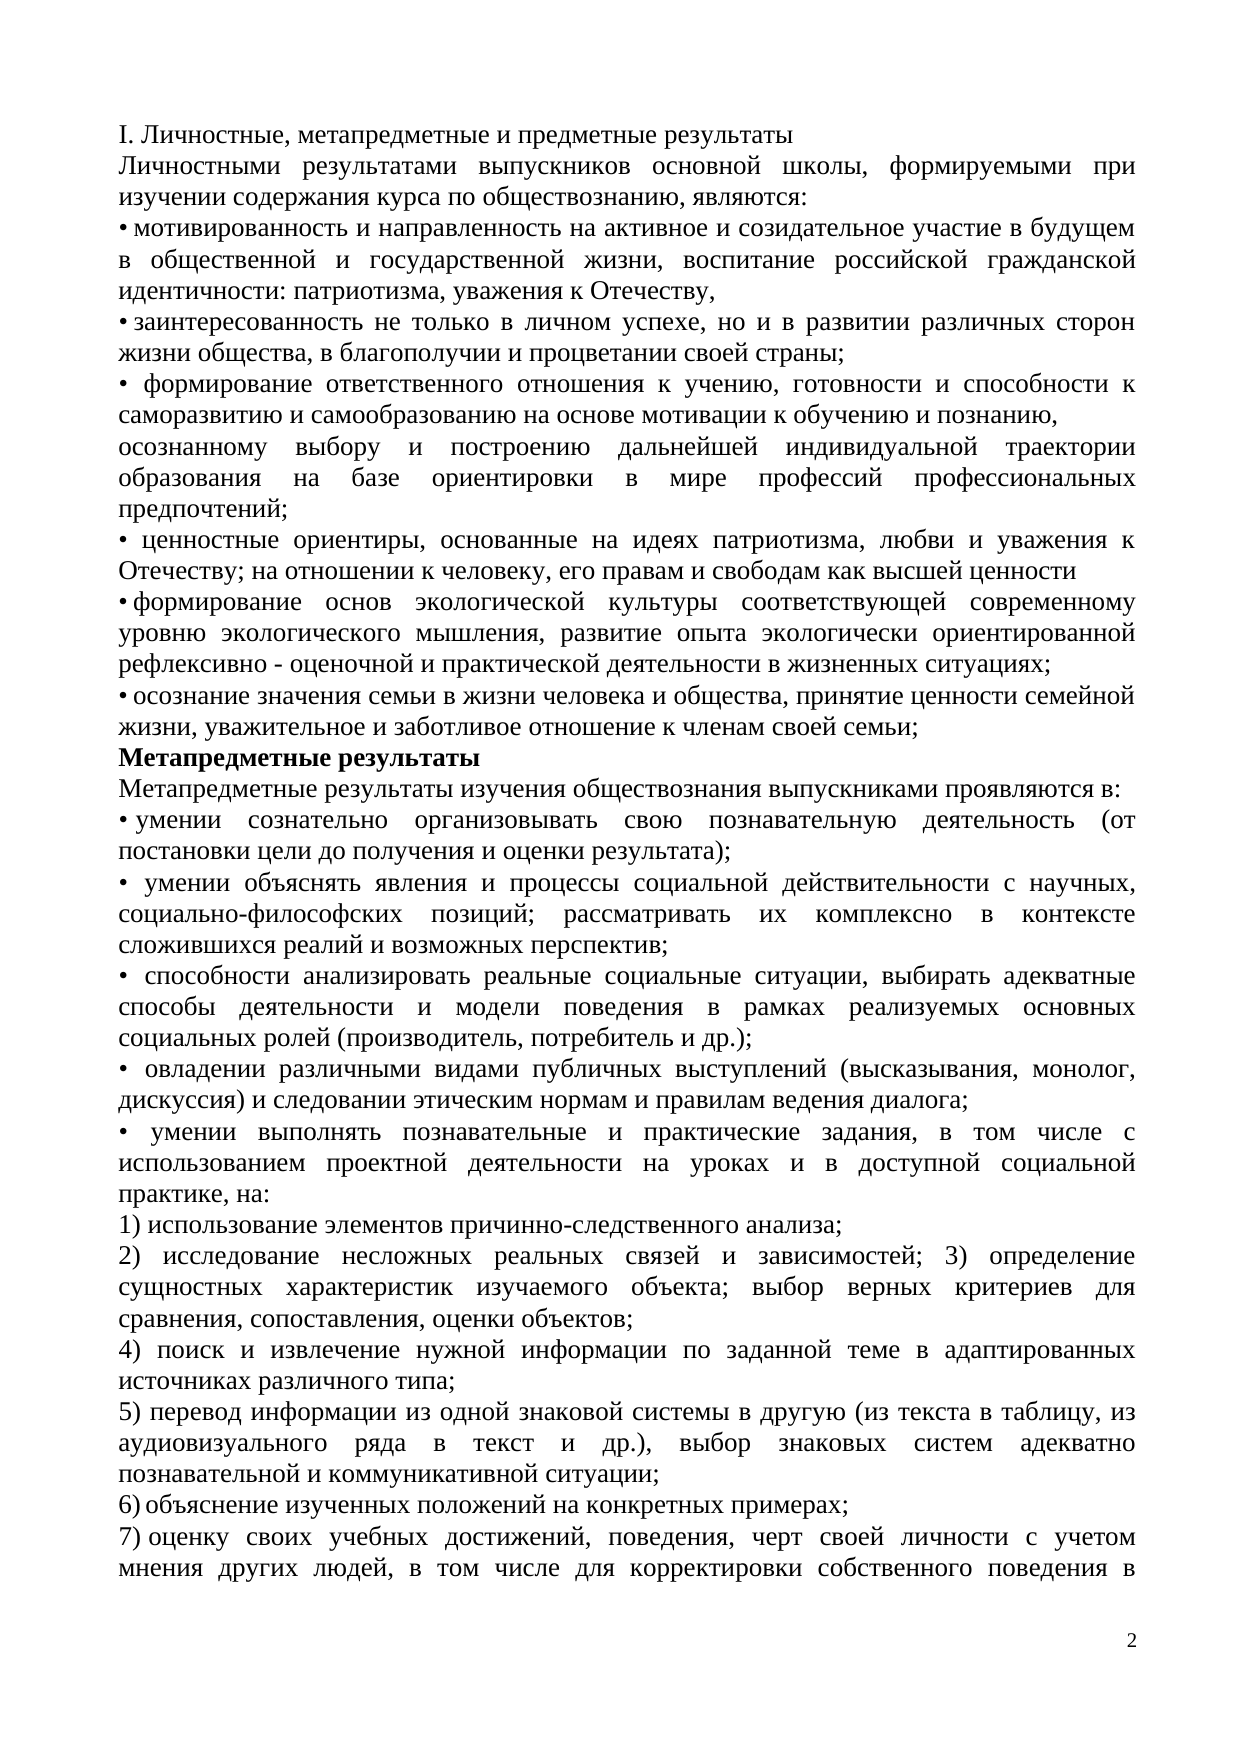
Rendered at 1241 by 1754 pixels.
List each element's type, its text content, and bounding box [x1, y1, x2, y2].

text 1) использование элементов причинно-следственного анализа; [118, 1208, 1137, 1239]
list осознание значения семьи в жизни человека и общества, принятие ценности семейной жизни, уважительное и заботливое отношение к членам своей семьи; [118, 679, 1137, 741]
list овладении различными видами публичных выступлений (высказывания, монолог, дискуссия) и следовании этическим нормам и правилам ведения диалога; [118, 1052, 1137, 1115]
list формирование основ экологической культуры соответствующей современному уровню экологического мышления, развитие опыта экологически ориентированной рефлексивно - оценочной и практической деятельности в жизненных ситуациях; [118, 585, 1137, 679]
list заинтересованность не только в личном успехе, но и в развитии различных сторон жизни общества, в благополучии и процветании своей страны; [118, 305, 1137, 367]
text 2) исследование несложных реальных связей и зависимостей; 3) определение сущностных характеристик изучаемого объекта; выбор верных критериев для сравнения, сопоставления, оценки объектов; [118, 1239, 1137, 1333]
text осознанному выбору и построению дальнейшей индивидуальной траектории образования на базе ориентировки в мире профессий профессиональных предпочтений; [118, 429, 1137, 523]
list умении выполнять познавательные и практические задания, в том числе с использованием проектной деятельности на уроках и в доступной социальной практике, на: [118, 1115, 1137, 1208]
list перевод информации из одной знаковой системы в другую (из текста в таблицу, из аудиовизуального ряда в текст и др.), выбор знаковых систем адекватно познавательной и коммуникативной ситуации; [118, 1395, 1137, 1488]
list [118, 1520, 1137, 1582]
list умении сознательно организовывать свою познавательную деятельность (от постановки цели до получения и оценки результата); [118, 803, 1137, 866]
list умении объяснять явления и процессы социальной действительности с научных, социально-философских позиций; рассматривать их комплексно в контексте сложившихся реалий и возможных перспектив; [118, 866, 1137, 959]
text • ценностные ориентиры, основанные на идеях патриотизма, любви и уважения к Отечеству; на отношении к человеку, его правам и свободам как высшей ценности [118, 523, 1137, 585]
text Метапредметные результаты изучения обществознания выпускниками проявляются в: [118, 772, 1137, 803]
text I. Личностные, метапредметные и предметные результаты [118, 118, 1137, 149]
list объяснение изученных положений на конкретных примерах; [118, 1488, 1137, 1520]
list формирование ответственного отношения к учению, готовности и способности к саморазвитию и самообразованию на основе мотивации к обучению и познанию, [118, 367, 1137, 429]
text Личностными результатами выпускников основной школы, формируемыми при изучении содержания курса по обществознанию, являются: [118, 149, 1137, 212]
list мотивированность и направленность на активное и созидательное участие в будущем в общественной и государственной жизни, воспитание российской гражданской идентичности: патриотизма, уважения к Отечеству, [118, 212, 1137, 305]
list поиск и извлечение нужной информации по заданной теме в адаптированных источниках различного типа; [118, 1333, 1137, 1395]
list способности анализировать реальные социальные ситуации, выбирать адекватные способы деятельности и модели поведения в рамках реализуемых основных социальных ролей (производитель, потребитель и др.); [118, 959, 1137, 1052]
text Метапредметные результаты [118, 741, 1137, 772]
